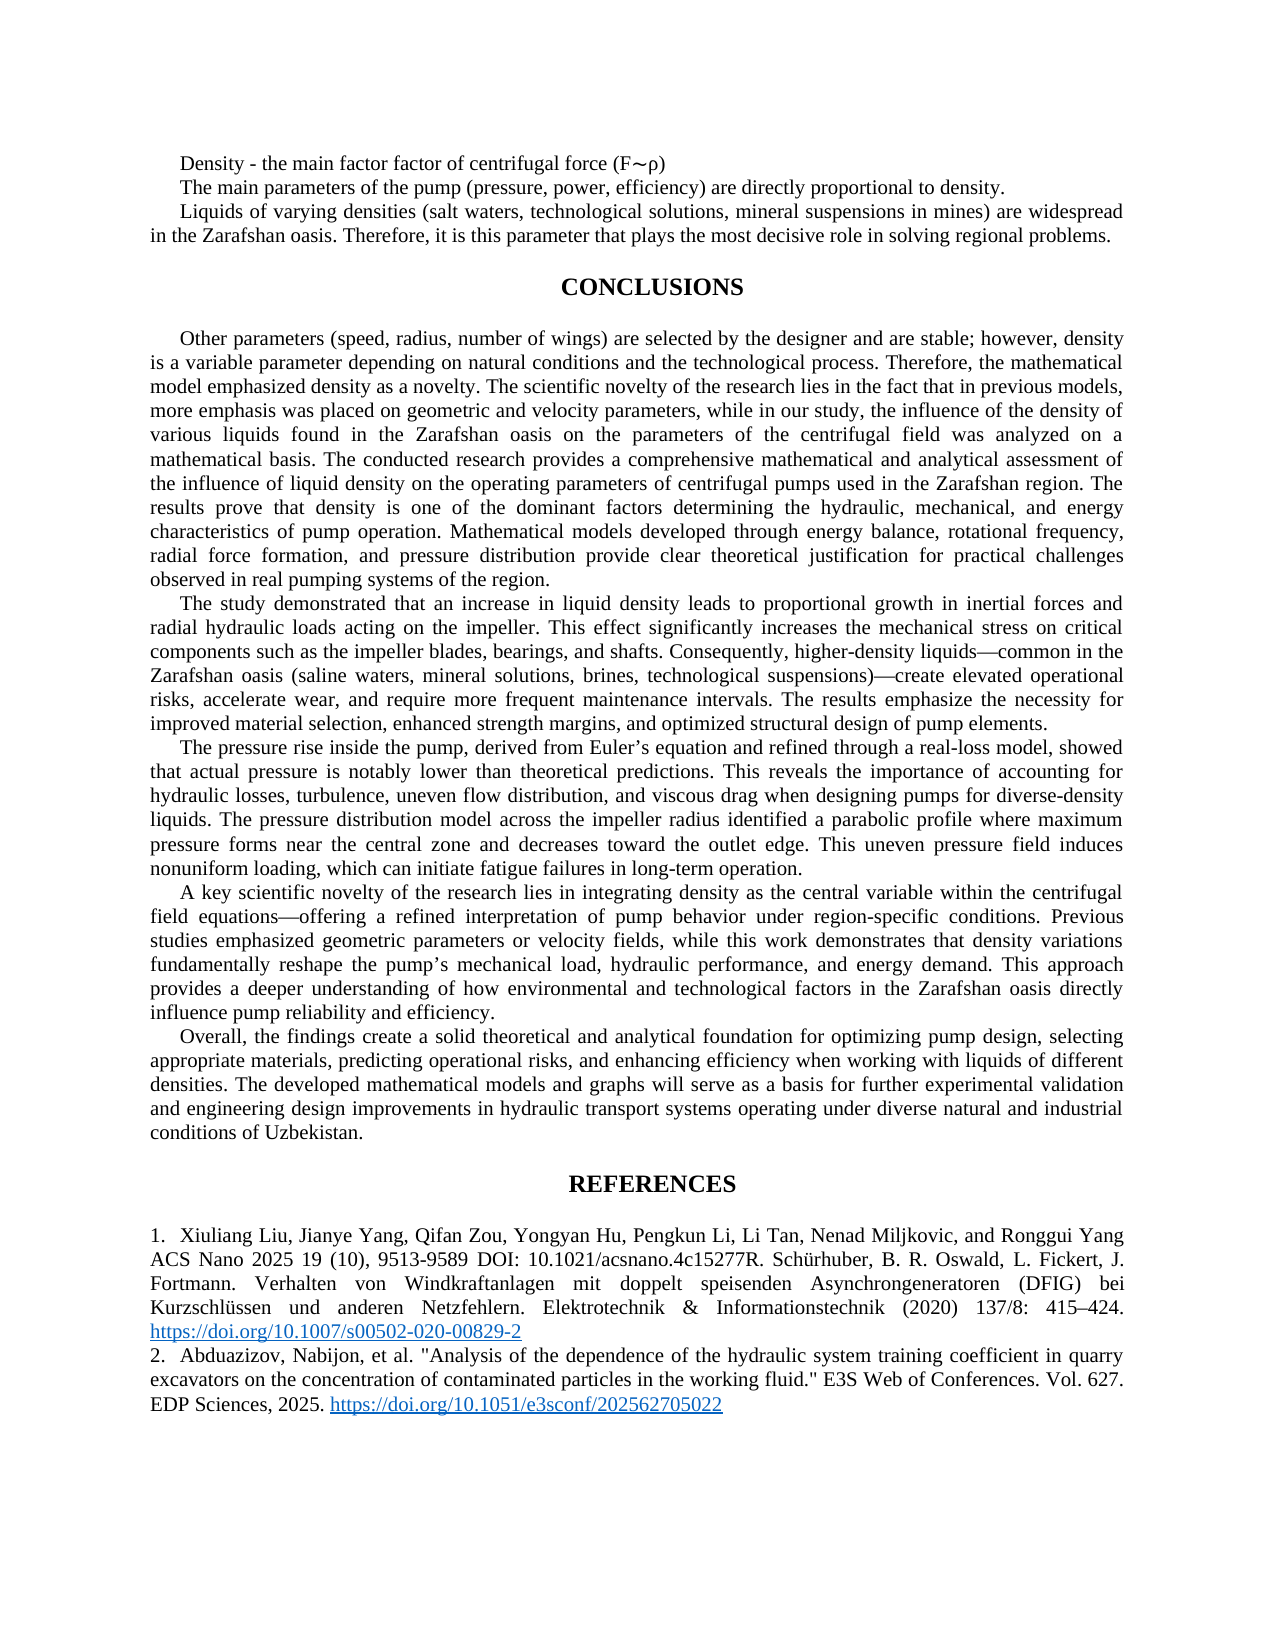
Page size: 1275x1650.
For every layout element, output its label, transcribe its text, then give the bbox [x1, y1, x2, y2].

text CONCLUSIONS [150, 272, 1125, 301]
text Liquids of varying densities (salt waters, technological solutions, mineral suspensions in mines) are widespread in the Zarafshan oasis. Therefore, it is this parameter that plays the most decisive role in solving regional problems. [150, 199, 1125, 247]
text The main parameters of the pump (pressure, power, efficiency) are directly proportional to density. [150, 175, 1125, 199]
text Other parameters (speed, radius, number of wings) are selected by the designer and are stable; however, density is a variable parameter depending on natural conditions and the technological process. Therefore, the mathematical model emphasized density as a novelty. The scientific novelty of the research lies in the fact that in previous models, more emphasis was placed on geometric and velocity parameters, while in our study, the influence of the density of various liquids found in the Zarafshan oasis on the parameters of the centrifugal field was analyzed on a mathematical basis. The conducted research provides a comprehensive mathematical and analytical assessment of the influence of liquid density on the operating parameters of centrifugal pumps used in the Zarafshan region. The results prove that density is one of the dominant factors determining the hydraulic, mechanical, and energy characteristics of pump operation. Mathematical models developed through energy balance, rotational frequency, radial force formation, and pressure distribution provide clear theoretical justification for practical challenges observed in real pumping systems of the region. [150, 326, 1125, 591]
text Overall, the findings create a solid theoretical and analytical foundation for optimizing pump design, selecting appropriate materials, predicting operational risks, and enhancing efficiency when working with liquids of different densities. The developed mathematical models and graphs will serve as a basis for further experimental validation and engineering design improvements in hydraulic transport systems operating under diverse natural and industrial conditions of Uzbekistan. [150, 1024, 1125, 1144]
list Xiuliang Liu, Jianye Yang, Qifan Zou, Yongyan Hu, Pengkun Li, Li Tan, Nenad Miljkovic, and Ronggui Yang ACS Nano 2025 19 (10), 9513-9589 DOI: 10.1021/acsnano.4c15277R. Schürhuber, B. R. Oswald, L. Fickert, J. Fortmann. Verhalten von Windkraftanlagen mit doppelt speisenden Asynchrongeneratoren (DFIG) bei Kurzschlüssen und anderen Netzfehlern. Elektrotechnik & Informationstechnik (2020) 137/8: 415–424. https://doi.org/10.1007/s00502-020-00829-2 [150, 1223, 1125, 1343]
text REFERENCES [150, 1169, 1125, 1198]
text The pressure rise inside the pump, derived from Euler’s equation and refined through a real-loss model, showed that actual pressure is notably lower than theoretical predictions. This reveals the importance of accounting for hydraulic losses, turbulence, uneven flow distribution, and viscous drag when designing pumps for diverse-density liquids. The pressure distribution model across the impeller radius identified a parabolic profile where maximum pressure forms near the central zone and decreases toward the outlet edge. This uneven pressure field induces nonuniform loading, which can initiate fatigue failures in long-term operation. [150, 735, 1125, 879]
list Abduazizov, Nabijon, et al. "Analysis of the dependence of the hydraulic system training coefficient in quarry excavators on the concentration of contaminated particles in the working fluid." E3S Web of Conferences. Vol. 627. EDP Sciences, 2025. https://doi.org/10.1051/e3sconf/202562705022 [150, 1343, 1125, 1416]
text Density - the main factor factor of centrifugal force (F∼ρ) [150, 150, 1125, 175]
text A key scientific novelty of the research lies in integrating density as the central variable within the centrifugal field equations—offering a refined interpretation of pump behavior under region-specific conditions. Previous studies emphasized geometric parameters or velocity fields, while this work demonstrates that density variations fundamentally reshape the pump’s mechanical load, hydraulic performance, and energy demand. This approach provides a deeper understanding of how environmental and technological factors in the Zarafshan oasis directly influence pump reliability and efficiency. [150, 879, 1125, 1024]
text The study demonstrated that an increase in liquid density leads to proportional growth in inertial forces and radial hydraulic loads acting on the impeller. This effect significantly increases the mechanical stress on critical components such as the impeller blades, bearings, and shafts. Consequently, higher-density liquids—common in the Zarafshan oasis (saline waters, mineral solutions, brines, technological suspensions)—create elevated operational risks, accelerate wear, and require more frequent maintenance intervals. The results emphasize the necessity for improved material selection, enhanced strength margins, and optimized structural design of pump elements. [150, 591, 1125, 735]
